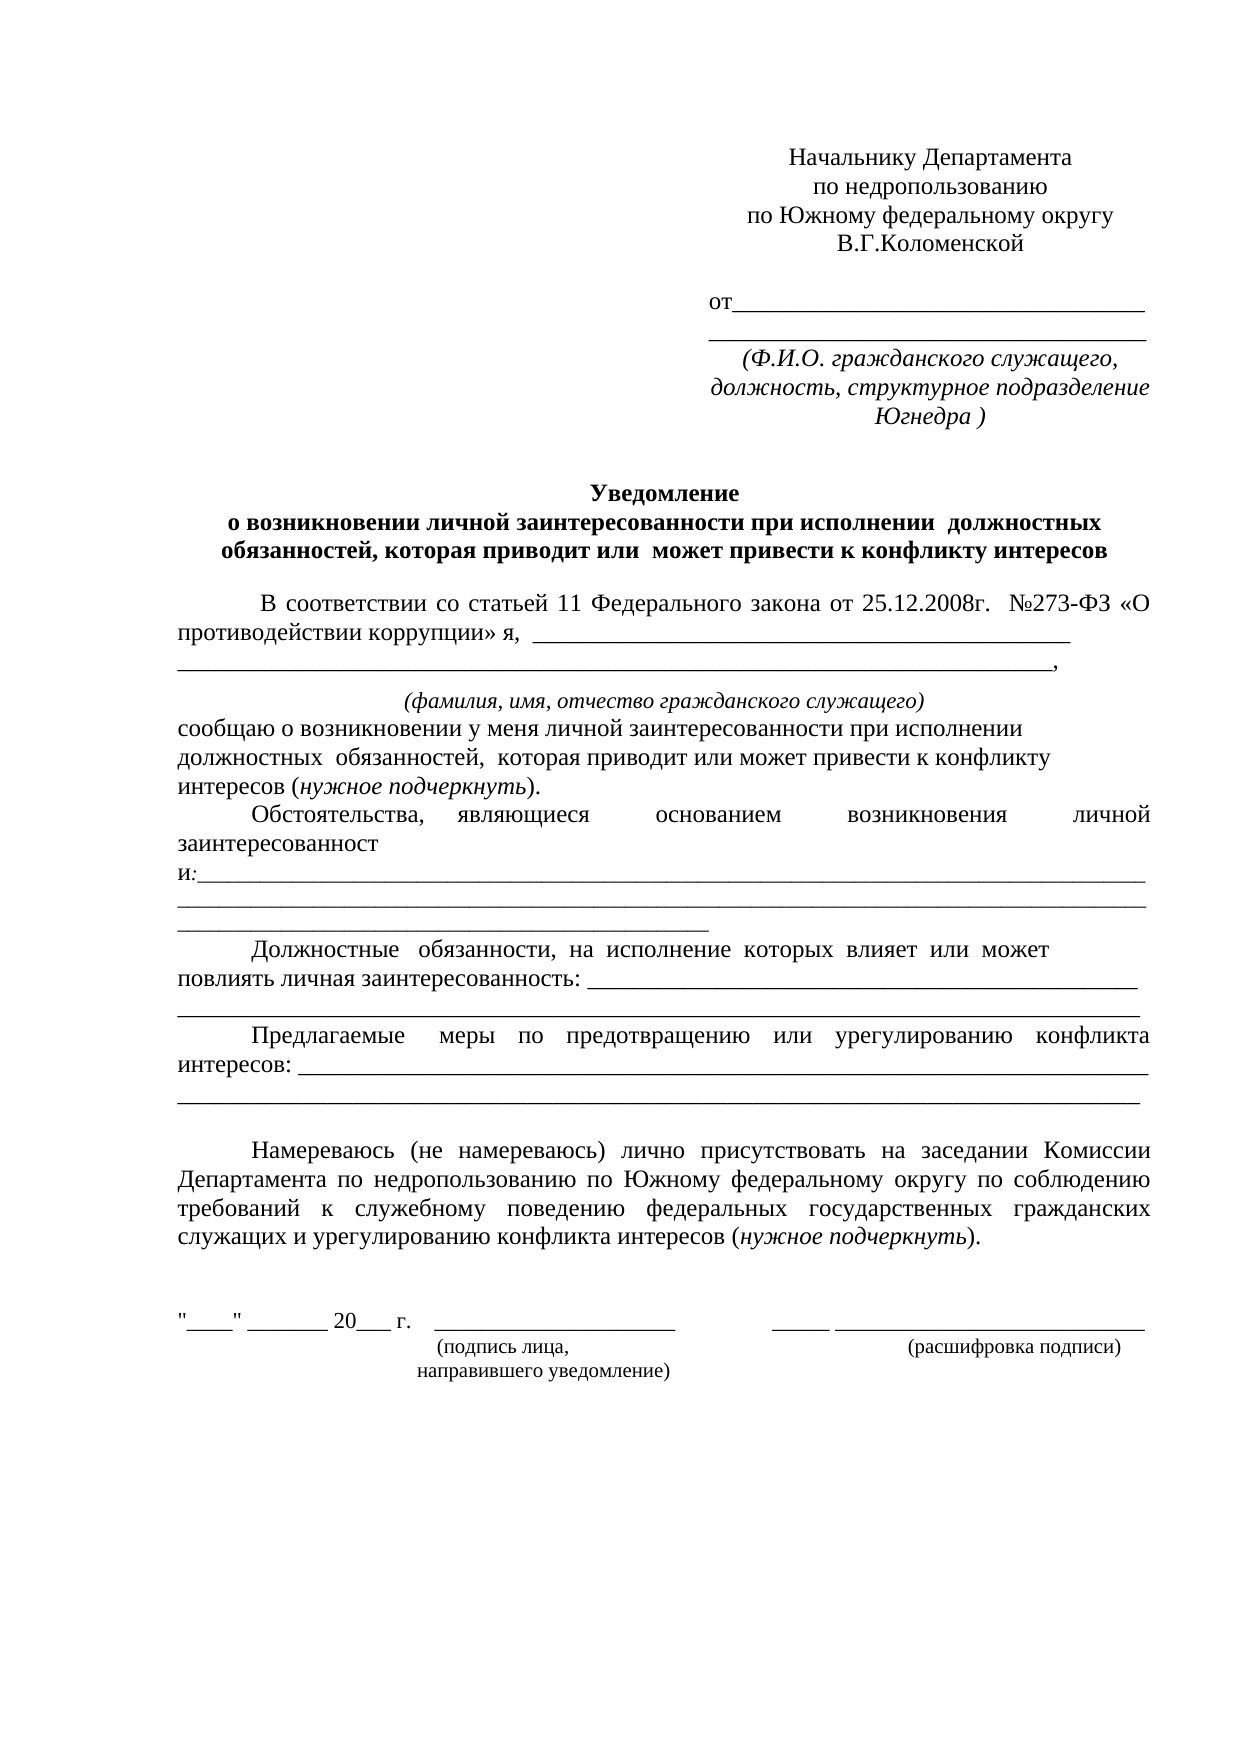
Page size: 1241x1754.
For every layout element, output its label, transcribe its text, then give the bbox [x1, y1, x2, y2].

text (Ф.И.О. гражданского служащего, должность, структурное подразделение Югнедра ) [709, 343, 1152, 430]
text по недропользованию [709, 171, 1152, 200]
text повлиять личная заинтересованность: ____________________________________________ [177, 963, 1152, 991]
text сообщаю о возникновении у меня личной заинтересованности при исполнении [177, 713, 1152, 742]
text (подпись лица, (расшифровка подписи) [177, 1334, 1152, 1358]
text должностных обязанностей, которая приводит или может привести к конфликту [177, 742, 1152, 771]
text ______________________________________________________________________, [177, 646, 1152, 674]
text (фамилия, имя, отчество гражданского служащего) [177, 687, 1152, 713]
text ___________________________________ [709, 315, 1152, 343]
text Намереваюсь (не намереваюсь) лично присутствовать на заседании Комиссии Департамента по недропользованию по Южному федеральному округу по соблюдению требований к служебному поведению федеральных государственных гражданских служащих и урегулированию конфликта интересов (нужное подчеркнуть). [177, 1135, 1152, 1250]
text о возникновении личной заинтересованности при исполнении должностных обязанностей, которая приводит или может привести к конфликту интересов [177, 507, 1152, 564]
text Предлагаемые меры по предотвращению или урегулированию конфликта интересов: ____________________________________________________________________ [177, 1020, 1152, 1078]
text Начальнику Департамента [709, 142, 1152, 171]
text В соответствии со статьей 11 Федерального закона от 25.12.2008г. №273-ФЗ «О противодействии коррупции» я, ___________________________________________ [177, 588, 1152, 646]
text _____________________________________________________________________________ [177, 1078, 1152, 1106]
text интересов (нужное подчеркнуть). [177, 771, 1152, 799]
text по Южному федеральному округу [709, 200, 1152, 228]
text _____________________________________________________________________________ [177, 991, 1152, 1020]
text Уведомление [177, 478, 1152, 507]
text "____" _______ 20___ г. _____________________ _____ ___________________________ [177, 1308, 1152, 1334]
text Должностные обязанности, на исполнение которых влияет или может [177, 934, 1152, 963]
text Обстоятельства, являющиеся основанием возникновения личной заинтересованности:___________________________________________________________________________________________________________________________________________________________________________________________________________________________________________ [177, 799, 1152, 934]
text В.Г.Коломенской [709, 228, 1152, 257]
text от_________________________________ [709, 286, 1152, 315]
text направившего уведомление) [177, 1358, 1152, 1382]
